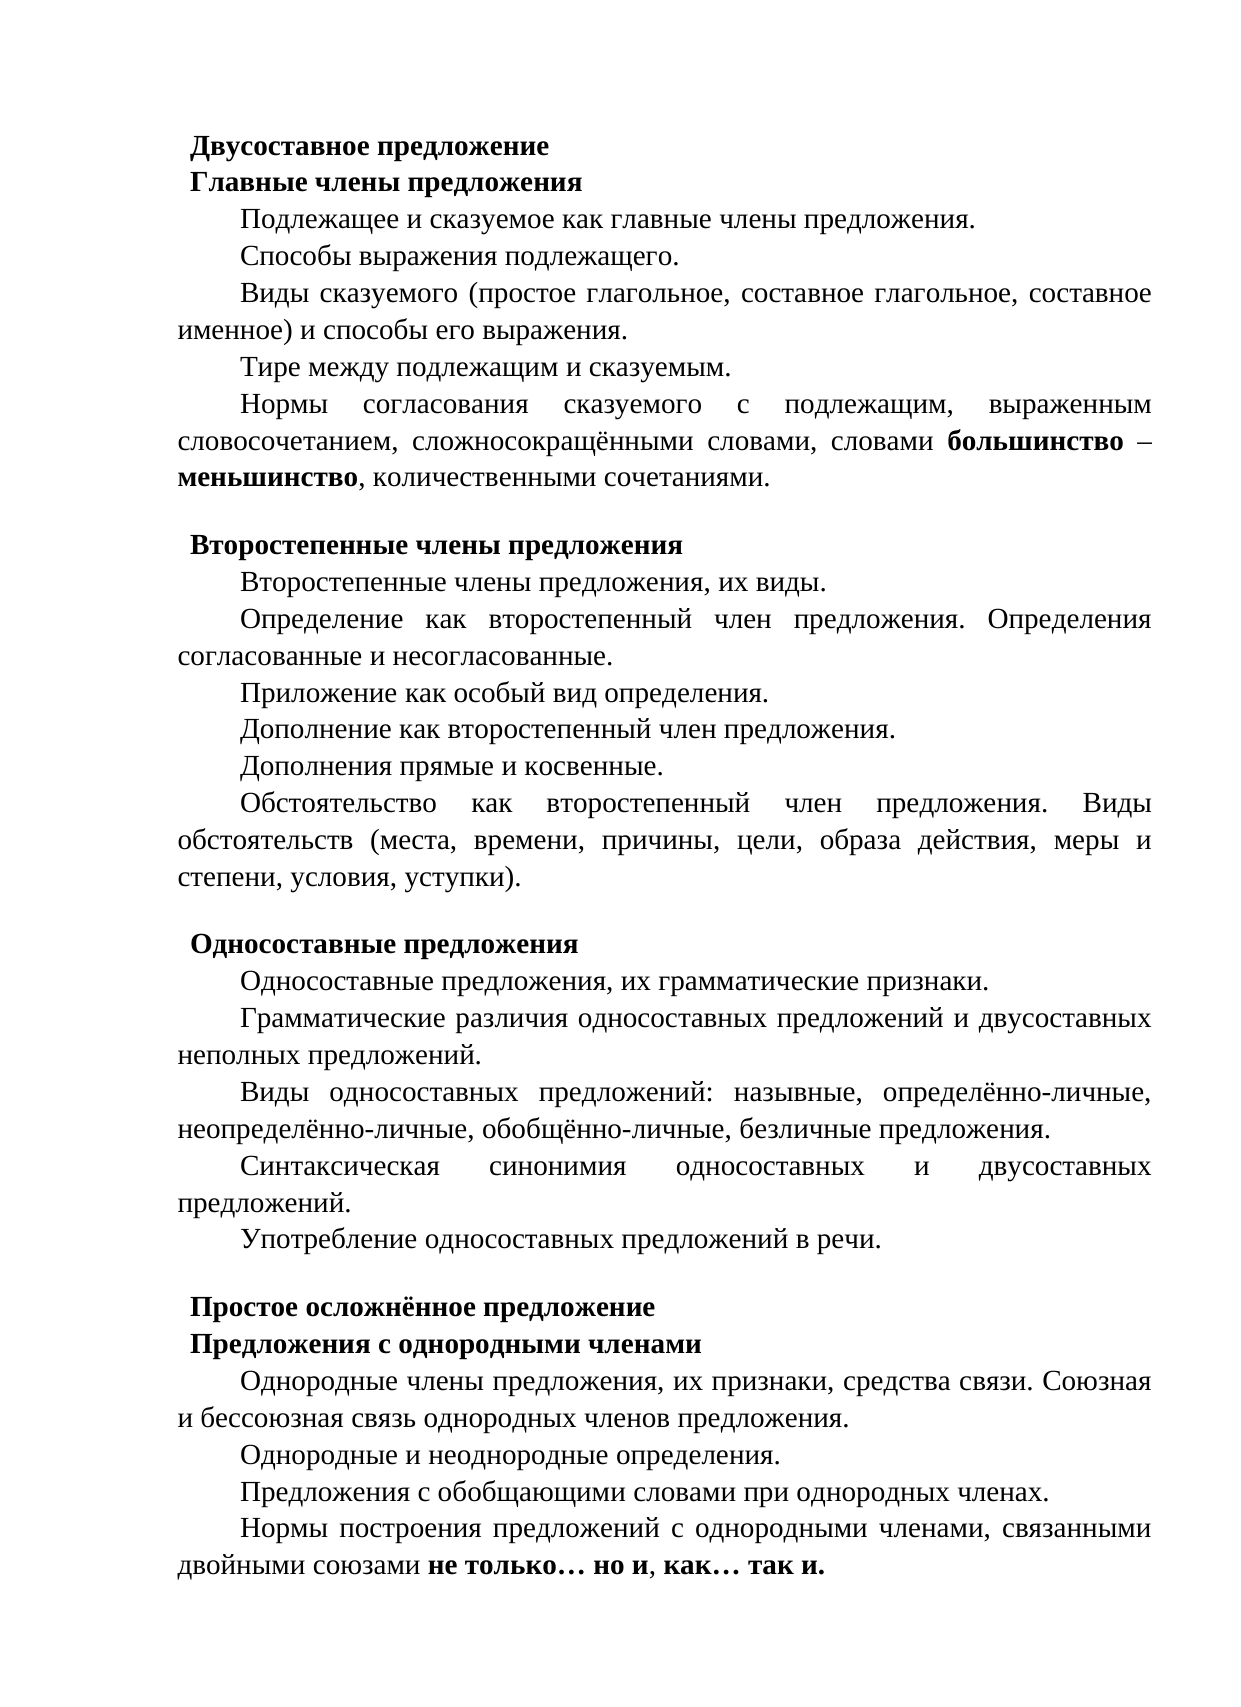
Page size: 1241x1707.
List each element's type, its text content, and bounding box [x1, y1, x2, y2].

text Способы выражения подлежащего. [177, 238, 1152, 272]
text Нормы согласования сказуемого с подлежащим, выраженным словосочетанием, сложносокращёнными словами, словами большинство – меньшинство, количественными сочетаниями. [177, 386, 1152, 493]
text Предложения с обобщающими словами при однородных членах. [177, 1474, 1152, 1507]
text Предложения с однородными членами [190, 1326, 1152, 1360]
text Главные члены предложения [190, 164, 1152, 198]
text Нормы построения предложений с однородными членами, связанными двойными союзами не только… но и, как… так и. [177, 1511, 1152, 1581]
text Второстепенные члены предложения, их виды. [177, 564, 1152, 598]
text Односоставные предложения, их грамматические признаки. [177, 963, 1152, 997]
text Грамматические различия односоставных предложений и двусоставных неполных предложений. [177, 1000, 1152, 1071]
text Дополнения прямые и косвенные. [177, 748, 1152, 782]
text Употребление односоставных предложений в речи. [177, 1222, 1152, 1255]
text Тире между подлежащим и сказуемым. [177, 349, 1152, 382]
text Подлежащее и сказуемое как главные члены предложения. [177, 201, 1152, 235]
text Приложение как особый вид определения. [177, 675, 1152, 708]
text Однородные члены предложения, их признаки, средства связи. Союзная и бессоюзная связь однородных членов предложения. [177, 1363, 1152, 1433]
text Виды сказуемого (простое глагольное, составное глагольное, составное именное) и способы его выражения. [177, 275, 1152, 346]
text Второстепенные члены предложения [190, 527, 1152, 561]
text Однородные и неоднородные определения. [177, 1437, 1152, 1470]
text Синтаксическая синонимия односоставных и двусоставных предложений. [177, 1148, 1152, 1218]
text Односоставные предложения [190, 927, 1152, 960]
text Двусоставное предложение [190, 128, 1152, 161]
text Обстоятельство как второстепенный член предложения. Виды обстоятельств (места, времени, причины, цели, образа действия, меры и степени, условия, уступки). [177, 785, 1152, 893]
text Дополнение как второстепенный член предложения. [177, 712, 1152, 745]
text Виды односоставных предложений: назывные, определённо-личные, неопределённо-личные, обобщённо-личные, безличные предложения. [177, 1074, 1152, 1144]
text Простое осложнённое предложение [190, 1289, 1152, 1323]
text Определение как второстепенный член предложения. Определения согласованные и несогласованные. [177, 601, 1152, 671]
